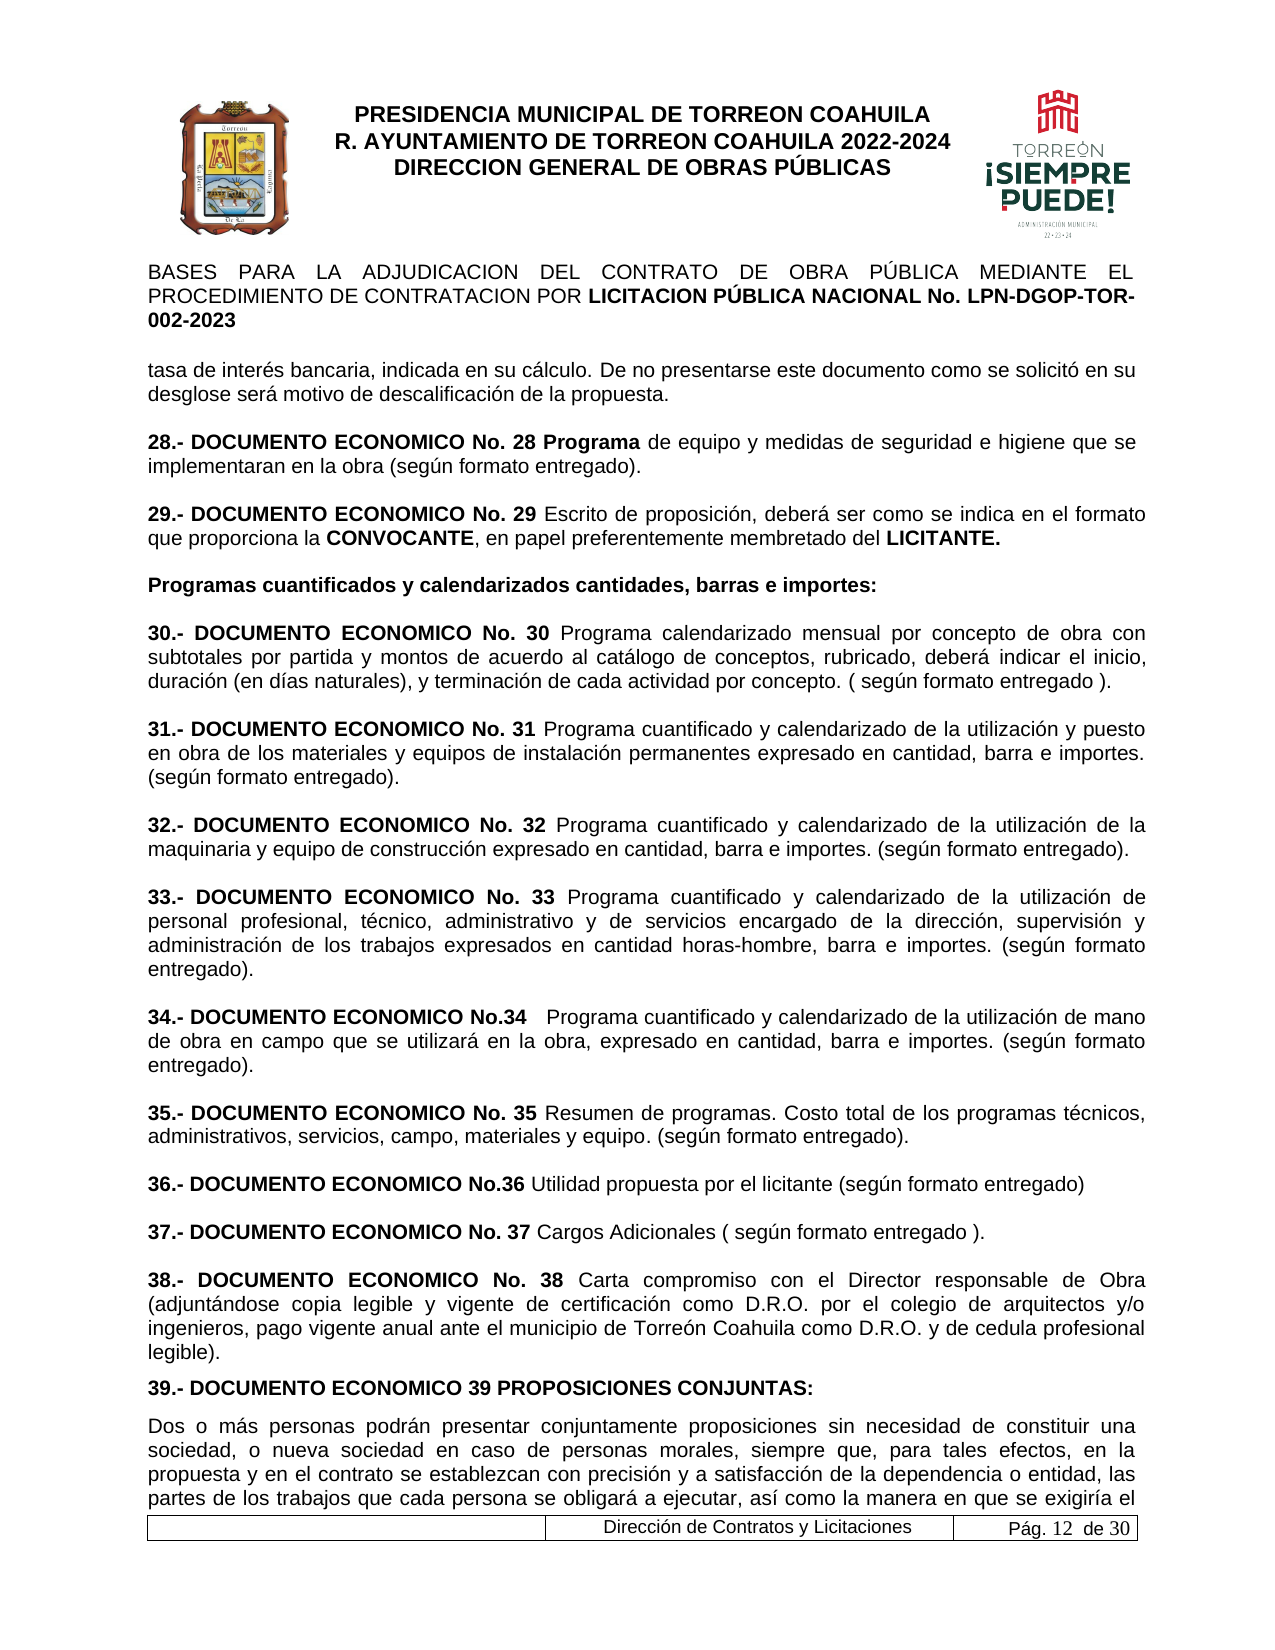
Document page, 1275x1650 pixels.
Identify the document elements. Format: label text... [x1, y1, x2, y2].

text 33.- DOCUMENTO ECONOMICO No. 33 Programa cuantificado y calendarizado de la utilización de personal profesional, técnico, administrativo y de servicios encargado de la dirección, supervisión y administración de los trabajos expresados en cantidad horas-hombre, barra e importes. (según formato entregado). [148, 885, 1147, 981]
text 32.- DOCUMENTO ECONOMICO No. 32 Programa cuantificado y calendarizado de la utilización de la maquinaria y equipo de construcción expresado en cantidad, barra e importes. (según formato entregado). [148, 813, 1147, 861]
text 31.- DOCUMENTO ECONOMICO No. 31 Programa cuantificado y calendarizado de la utilización y puesto en obra de los materiales y equipos de instalación permanentes expresado en cantidad, barra e importes. (según formato entregado). [148, 717, 1147, 789]
text 36.- DOCUMENTO ECONOMICO No.36 Utilidad propuesta por el licitante (según formato entregado) [148, 1172, 1147, 1196]
text 38.- DOCUMENTO ECONOMICO No. 38 Carta compromiso con el Director responsable de Obra (adjuntándose copia legible y vigente de certificación como D.R.O. por el colegio de arquitectos y/o ingenieros, pago vigente anual ante el municipio de Torreón Coahuila como D.R.O. y de cedula profesional legible). [148, 1268, 1147, 1364]
text 34.- DOCUMENTO ECONOMICO No.34 Programa cuantificado y calendarizado de la utilización de mano de obra en campo que se utilizará en la obra, expresado en cantidad, barra e importes. (según formato entregado). [148, 1004, 1147, 1076]
text Programas cuantificados y calendarizados cantidades, barras e importes: [148, 573, 1137, 597]
text 28.- DOCUMENTO ECONOMICO No. 28 Programa de equipo y medidas de seguridad e higiene que se implementaran en la obra (según formato entregado). [148, 429, 1137, 477]
text 39.- DOCUMENTO ECONOMICO 39 PROPOSICIONES CONJUNTAS: [148, 1376, 1147, 1400]
text 35.- DOCUMENTO ECONOMICO No. 35 Resumen de programas. Costo total de los programas técnicos, administrativos, servicios, campo, materiales y equipo. (según formato entregado). [148, 1100, 1147, 1148]
text 29.- DOCUMENTO ECONOMICO No. 29 Escrito de proposición, deberá ser como se indica en el formato que proporciona la CONVOCANTE, en papel preferentemente membretado del LICITANTE. [148, 501, 1147, 549]
picture [179, 101, 289, 235]
text 37.- DOCUMENTO ECONOMICO No. 37 Cargos Adicionales ( según formato entregado ). [148, 1220, 1147, 1244]
text 30.- DOCUMENTO ECONOMICO No. 30 Programa calendarizado mensual por concepto de obra con subtotales por partida y montos de acuerdo al catálogo de conceptos, rubricado, deberá indicar el inicio, duración (en días naturales), y terminación de cada actividad por concepto. ( según formato entregado ). [148, 621, 1147, 693]
picture [946, 45, 1170, 282]
